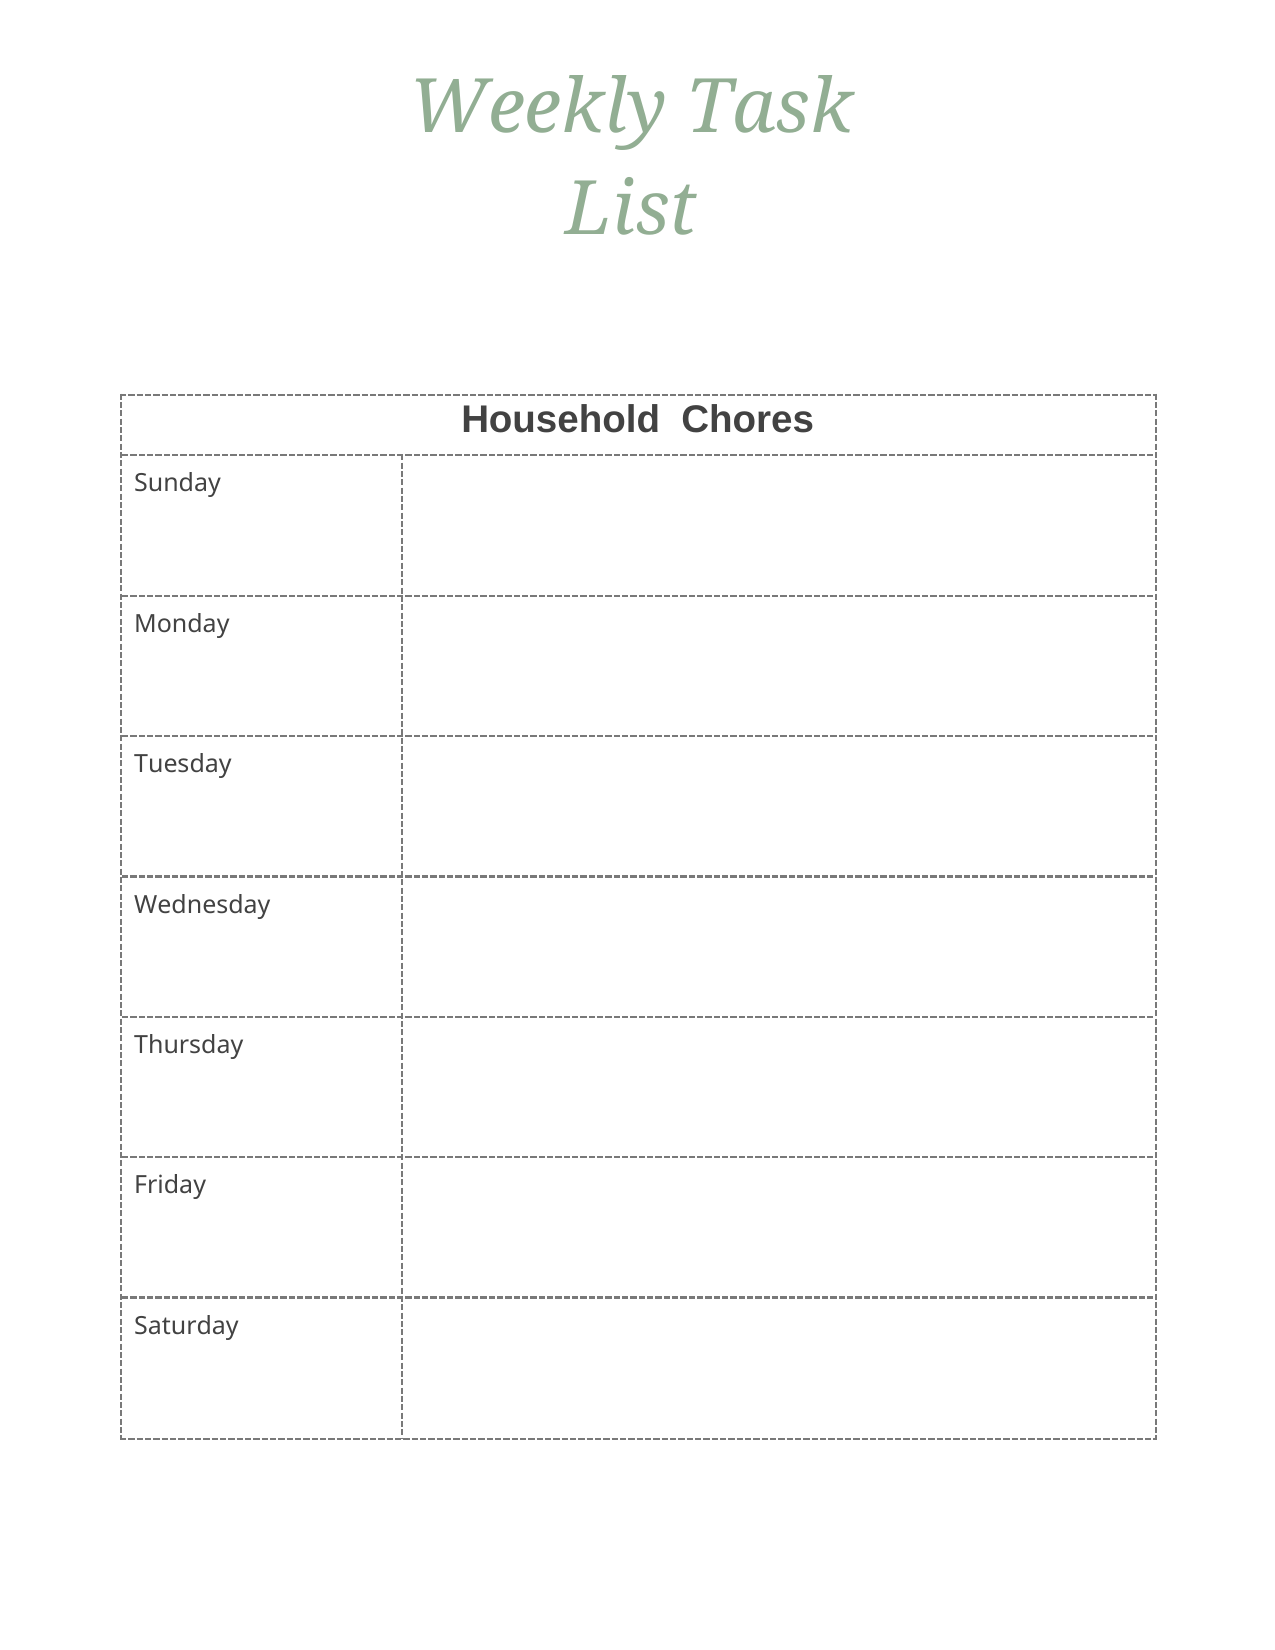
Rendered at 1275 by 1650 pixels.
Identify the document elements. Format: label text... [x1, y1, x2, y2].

table_cell [402, 454, 1156, 594]
table_cell Thursday [121, 1016, 402, 1156]
table_cell Tuesday [121, 735, 402, 875]
table_cell Friday [121, 1156, 402, 1296]
table_header Household Chores [121, 394, 1156, 454]
table_cell [402, 875, 1156, 1016]
table_cell [402, 1016, 1156, 1156]
table_cell [402, 1296, 1156, 1438]
title Weekly Task List [344, 52, 918, 256]
table_cell [402, 595, 1156, 735]
table_cell Wednesday [121, 875, 402, 1016]
table_cell [402, 1156, 1156, 1296]
table_cell Saturday [121, 1296, 402, 1438]
table_cell Sunday [121, 454, 402, 594]
table_cell Monday [121, 595, 402, 735]
table_cell [402, 735, 1156, 875]
